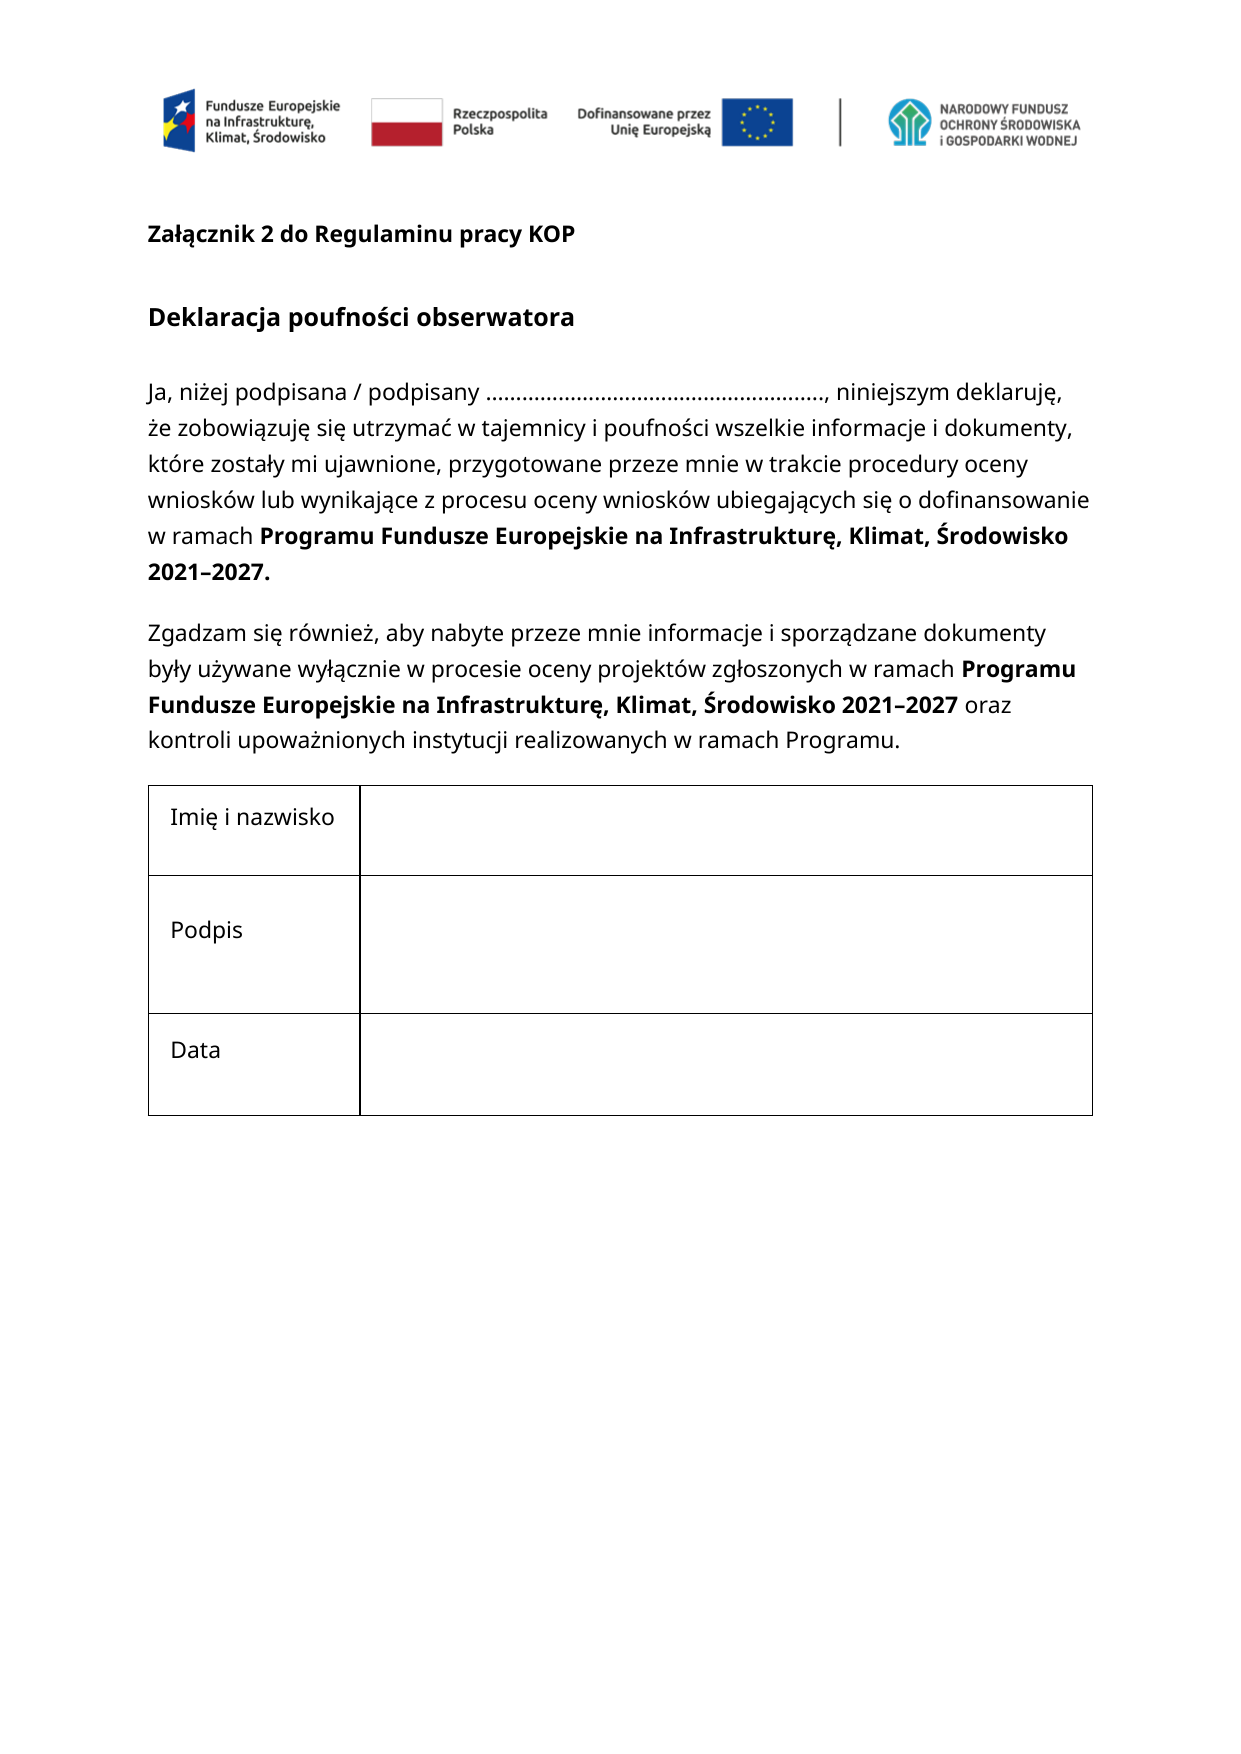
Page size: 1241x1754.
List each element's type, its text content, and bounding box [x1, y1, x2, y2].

table_cell [361, 876, 1092, 1012]
text Deklaracja poufności obserwatora [148, 299, 1093, 333]
text Ja, niżej podpisana / podpisany ……………………………………………….., niniejszym deklaruję, że zobowiązuję się utrzymać w tajemnicy i poufności wszelkie informacje i dokumenty, które zostały mi ujawnione, przygotowane przeze mnie w trakcie procedury oceny wniosków lub wynikające z procesu oceny wniosków ubiegających się o dofinansowanie w ramach Programu Fundusze Europejskie na Infrastrukturę, Klimat, Środowisko 2021–2027. [148, 376, 1093, 587]
picture [147, 73, 1093, 168]
subtitle Załącznik 2 do Regulaminu pracy KOP [148, 218, 1093, 249]
table_header Imię i nazwisko [149, 786, 359, 875]
table_cell Podpis [149, 876, 359, 1012]
text Zgadzam się również, aby nabyte przeze mnie informacje i sporządzane dokumenty były używane wyłącznie w procesie oceny projektów zgłoszonych w ramach Programu Fundusze Europejskie na Infrastrukturę, Klimat, Środowisko 2021–2027 oraz kontroli upoważnionych instytucji realizowanych w ramach Programu. [148, 617, 1093, 756]
table_header [361, 786, 1092, 875]
table_cell [361, 1014, 1092, 1115]
table_cell Data [149, 1014, 359, 1115]
